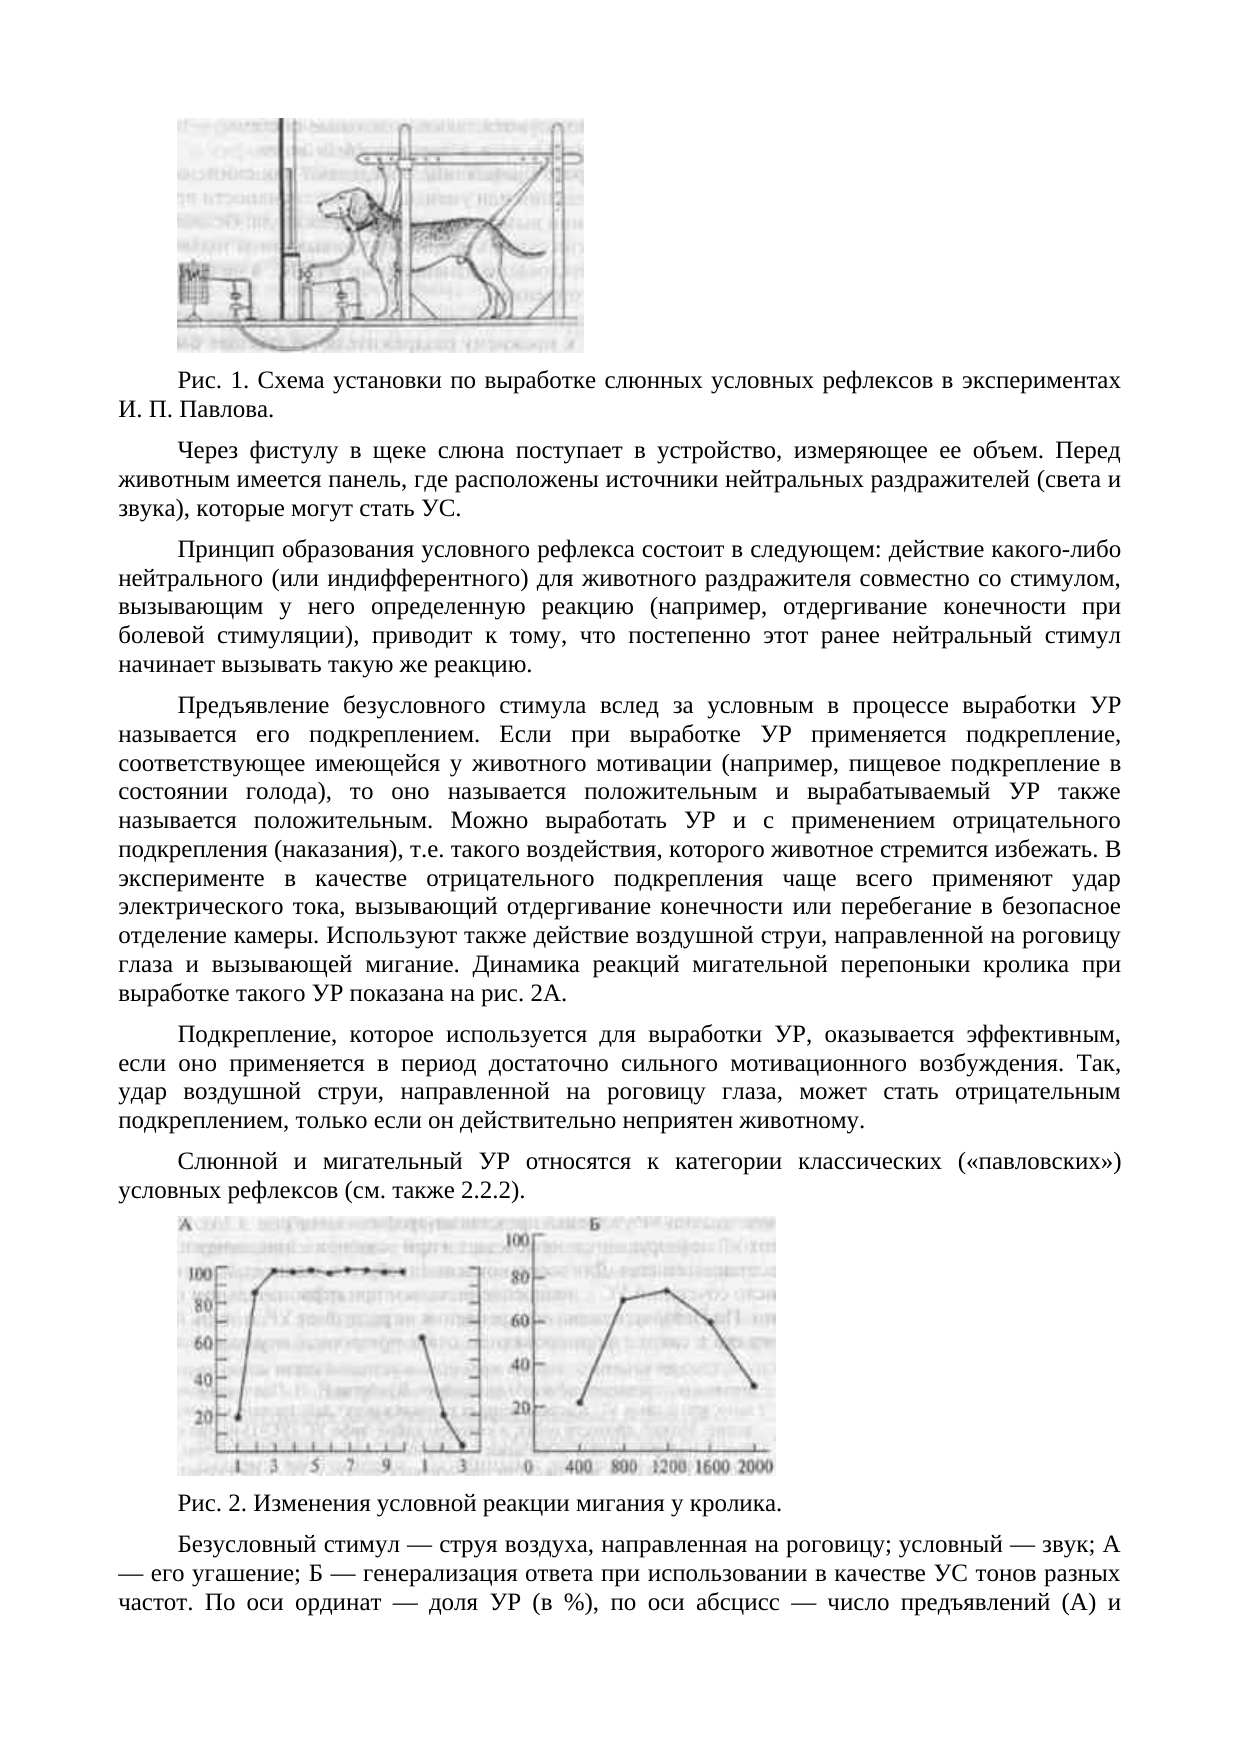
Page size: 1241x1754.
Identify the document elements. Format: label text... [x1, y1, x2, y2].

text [118, 1529, 1122, 1616]
text Рис. 2. Изменения условной реакции мигания у кролика. [118, 1488, 1122, 1517]
text Предъявление безусловного стимула вслед за условным в процессе выработки УР называется его подкреплением. Если при выработке УР применяется подкрепление, соответствующее имеющейся у животного мотивации (например, пищевое подкрепление в состоянии голода), то оно называется положительным и вырабатываемый УР также называется положительным. Можно выработать УР и с применением отрицательного подкрепления (наказания), т.е. такого воздействия, которого животное стремится избежать. В эксперименте в качестве отрицательного подкрепления чаще всего применяют удар электрического тока, вызывающий отдергивание конечности или перебегание в безопасное отделение камеры. Используют также действие воздушной струи, направленной на роговицу глаза и вызывающей мигание. Динамика реакций мигательной перепоныки кролика при выработке такого УР показана на рис. 2А. [118, 690, 1122, 1006]
text Принцип образования условного рефлекса состоит в следующем: действие какого-либо нейтрального (или индифферентного) для животного раздражителя совместно со стимулом, вызывающим у него определенную реакцию (например, отдергивание конечности при болевой стимуляции), приводит к тому, что постепенно этот ранее нейтральный стимул начинает вызывать такую же реакцию. [118, 534, 1122, 678]
text Рис. 1. Схема установки по выработке слюнных условных рефлексов в экспериментах И. П. Павлова. [118, 365, 1122, 423]
picture [177, 1216, 776, 1476]
text Подкрепление, которое используется для выработки УР, оказывается эффективным, если оно применяется в период достаточно сильного мотивационного возбуждения. Так, удар воздушной струи, направленной на роговицу глаза, может стать отрицательным подкреплением, только если он действительно неприятен животному. [118, 1019, 1122, 1134]
text Через фистулу в щеке слюна поступает в устройство, измеряющее ее объем. Перед животным имеется панель, где расположены источники нейтральных раздражителей (света и звука), которые могут стать УС. [118, 435, 1122, 521]
picture [177, 118, 584, 353]
text Слюнной и мигательный УР относятся к категории классических («павловских») условных рефлексов (см. также 2.2.2). [118, 1146, 1122, 1204]
